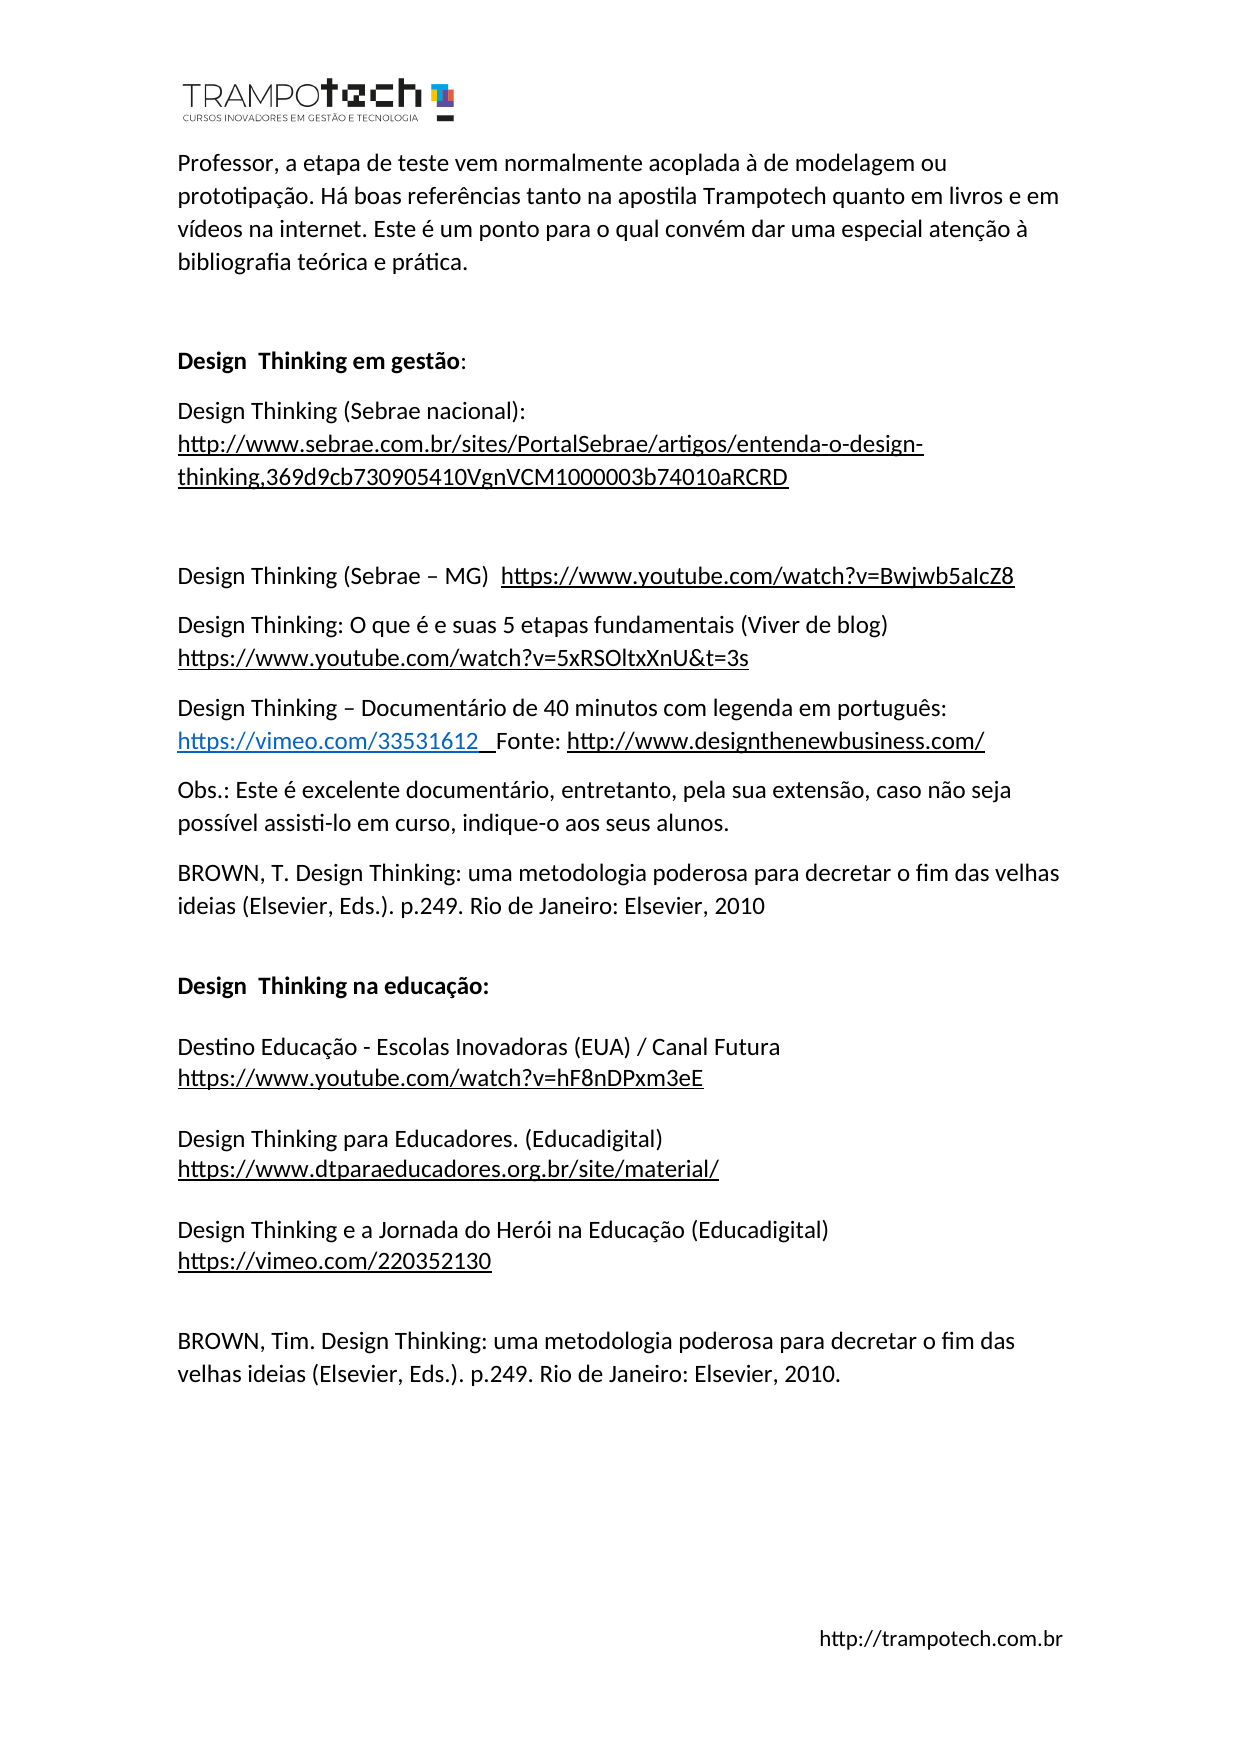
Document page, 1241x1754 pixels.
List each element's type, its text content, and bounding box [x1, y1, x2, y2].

text BROWN, Tim. Design Thinking: uma metodologia poderosa para decretar o fim das velhas ideias (Elsevier, Eds.). p.249. Rio de Janeiro: Elsevier, 2010. [177, 1325, 1063, 1388]
text BROWN, T. Design Thinking: uma metodologia poderosa para decretar o fim das velhas ideias (Elsevier, Eds.). p.249. Rio de Janeiro: Elsevier, 2010 [177, 857, 1063, 921]
picture [177, 73, 460, 128]
text Design Thinking e a Jornada do Herói na Educação (Educadigital) [177, 1214, 1063, 1245]
text Design Thinking em gestão: [177, 346, 1063, 376]
text Design Thinking (Sebrae nacional): http://www.sebrae.com.br/sites/PortalSebrae/artigos/entenda-o-design-thinking,369d9cb730905410VgnVCM1000003b74010aRCRD [177, 395, 1063, 491]
text https://www.dtparaeducadores.org.br/site/material/ [177, 1153, 1063, 1184]
text Design Thinking – Documentário de 40 minutos com legenda em português: https://vimeo.com/33531612 Fonte: http://www.designthenewbusiness.com/ [177, 692, 1063, 756]
text Design Thinking (Sebrae – MG) https://www.youtube.com/watch?v=Bwjwb5aIcZ8 [177, 560, 1063, 591]
text https://vimeo.com/220352130 [177, 1245, 1063, 1275]
text Destino Educação - Escolas Inovadoras (EUA) / Canal Futura [177, 1031, 1063, 1062]
text https://www.youtube.com/watch?v=hF8nDPxm3eE [177, 1062, 1063, 1092]
text Design Thinking para Educadores. (Educadigital) [177, 1123, 1063, 1153]
text Obs.: Este é excelente documentário, entretanto, pela sua extensão, caso não seja possível assisti-lo em curso, indique-o aos seus alunos. [177, 775, 1063, 838]
text Design Thinking: O que é e suas 5 etapas fundamentais (Viver de blog) https://www.youtube.com/watch?v=5xRSOltxXnU&t=3s [177, 610, 1063, 673]
text Design Thinking na educação: [177, 970, 1063, 1001]
text Professor, a etapa de teste vem normalmente acoplada à de modelagem ou prototipação. Há boas referências tanto na apostila Trampotech quanto em livros e em vídeos na internet. Este é um ponto para o qual convém dar uma especial atenção à bibliografia teórica e prática. [177, 148, 1063, 277]
